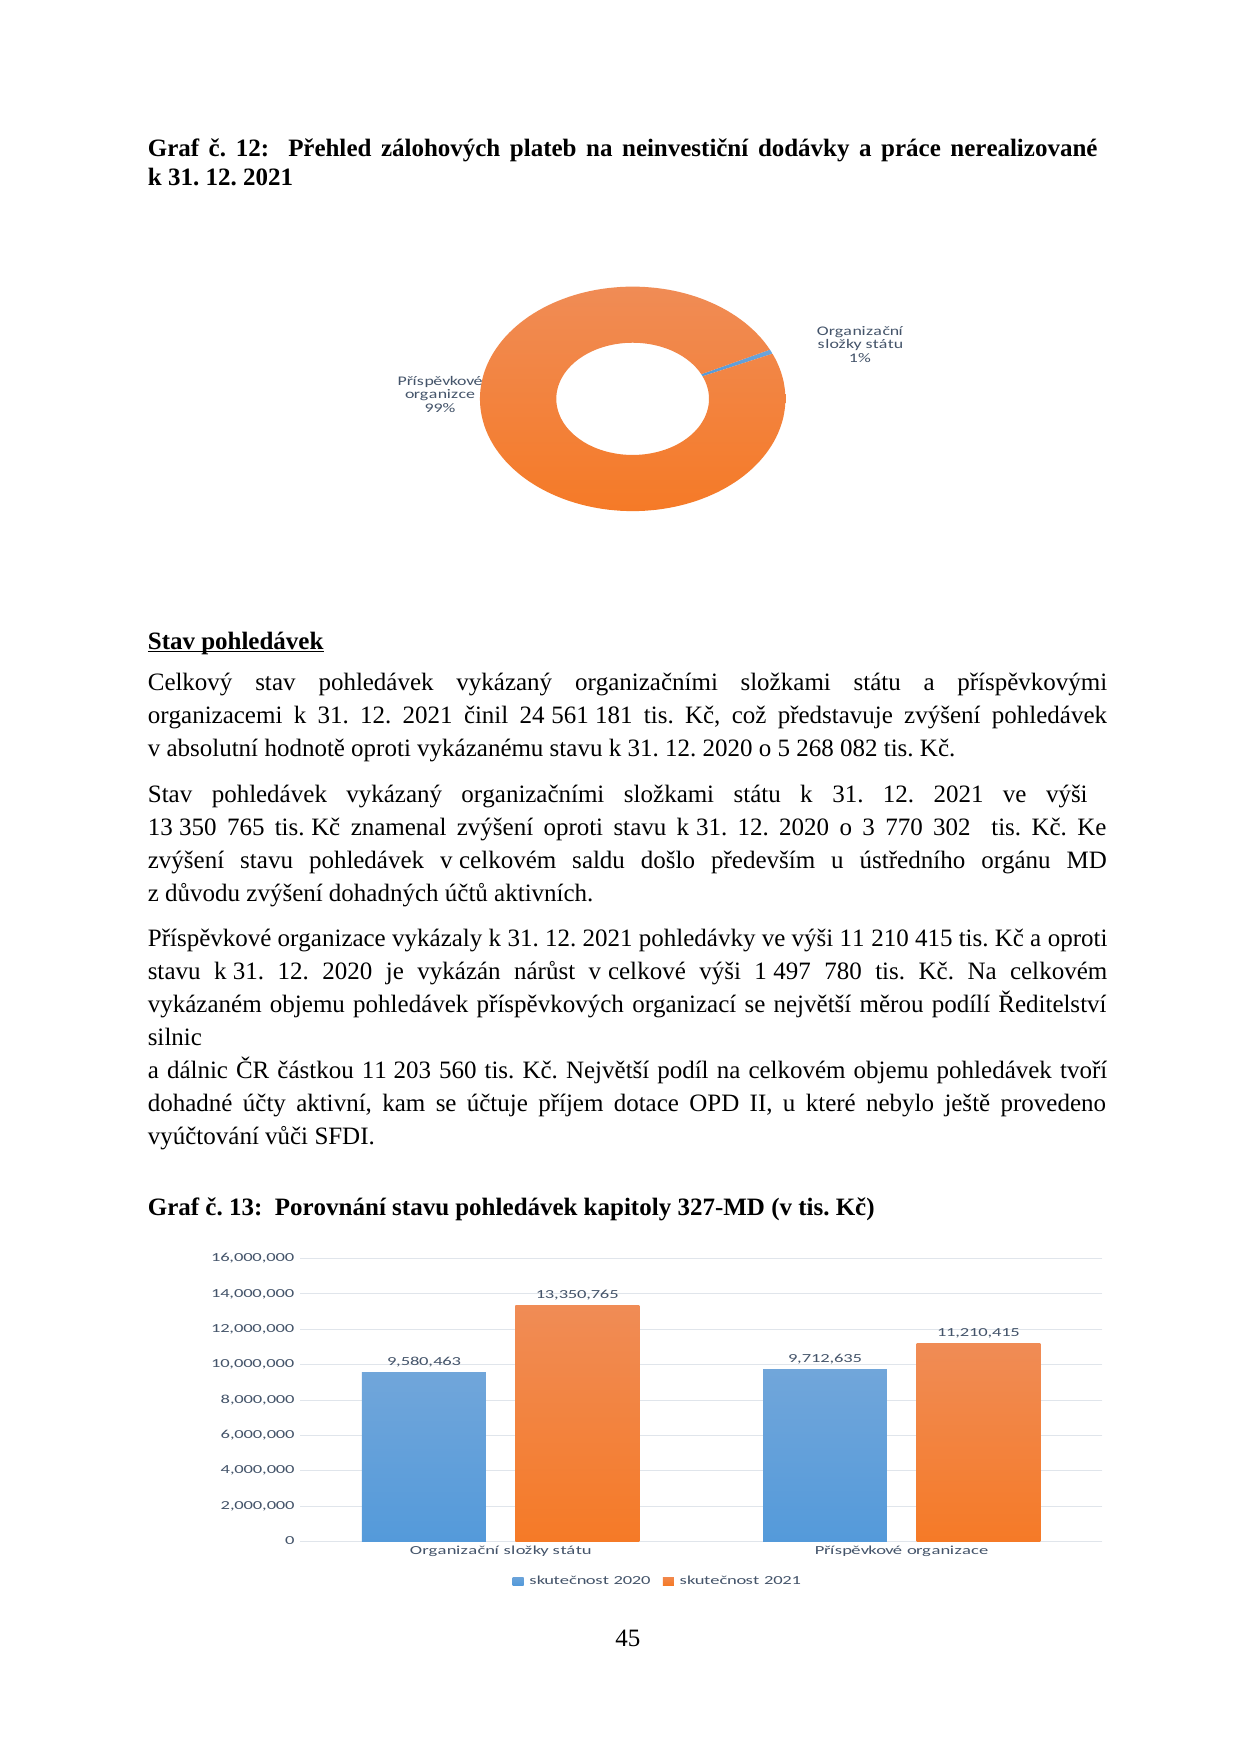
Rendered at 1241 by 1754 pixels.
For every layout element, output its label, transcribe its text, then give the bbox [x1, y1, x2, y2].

text Příspěvkové organizace vykázaly k 31. 12. 2021 pohledávky ve výši 11 210 415 tis. Kč a oproti stavu k 31. 12. 2020 je vykázán nárůst v celkové výši 1 497 780 tis. Kč. Na celkovém vykázaném objemu pohledávek příspěvkových organizací se největší měrou podílí Ředitelství silnic a dálnic ČR částkou 11 203 560 tis. Kč. Největší podíl na celkovém objemu pohledávek tvoří dohadné účty aktivní, kam se účtuje příjem dotace OPD II, u které nebylo ještě provedeno vyúčtování vůči SFDI. [148, 923, 1107, 1150]
text Stav pohledávek vykázaný organizačními složkami státu k 31. 12. 2021 ve výši 13 350 765 tis. Kč znamenal zvýšení oproti stavu k 31. 12. 2020 o 3 770 302 tis. Kč. Ke zvýšení stavu pohledávek v celkovém saldu došlo především u ústředního orgánu MD z důvodu zvýšení dohadných účtů aktivních. [148, 779, 1107, 906]
text Stav pohledávek [148, 626, 1107, 654]
text Celkový stav pohledávek vykázaný organizačními složkami státu a příspěvkovými organizacemi k 31. 12. 2021 činil 24 561 181 tis. Kč, což představuje zvýšení pohledávek v absolutní hodnotě oproti vykázanému stavu k 31. 12. 2020 o 5 268 082 tis. Kč. [148, 667, 1107, 762]
text Graf č. 12: Přehled zálohových plateb na neinvestiční dodávky a práce nerealizované k 31. 12. 2021 [148, 133, 1107, 190]
text Graf č. 13: Porovnání stavu pohledávek kapitoly 327-MD (v tis. Kč) [148, 1192, 1107, 1221]
